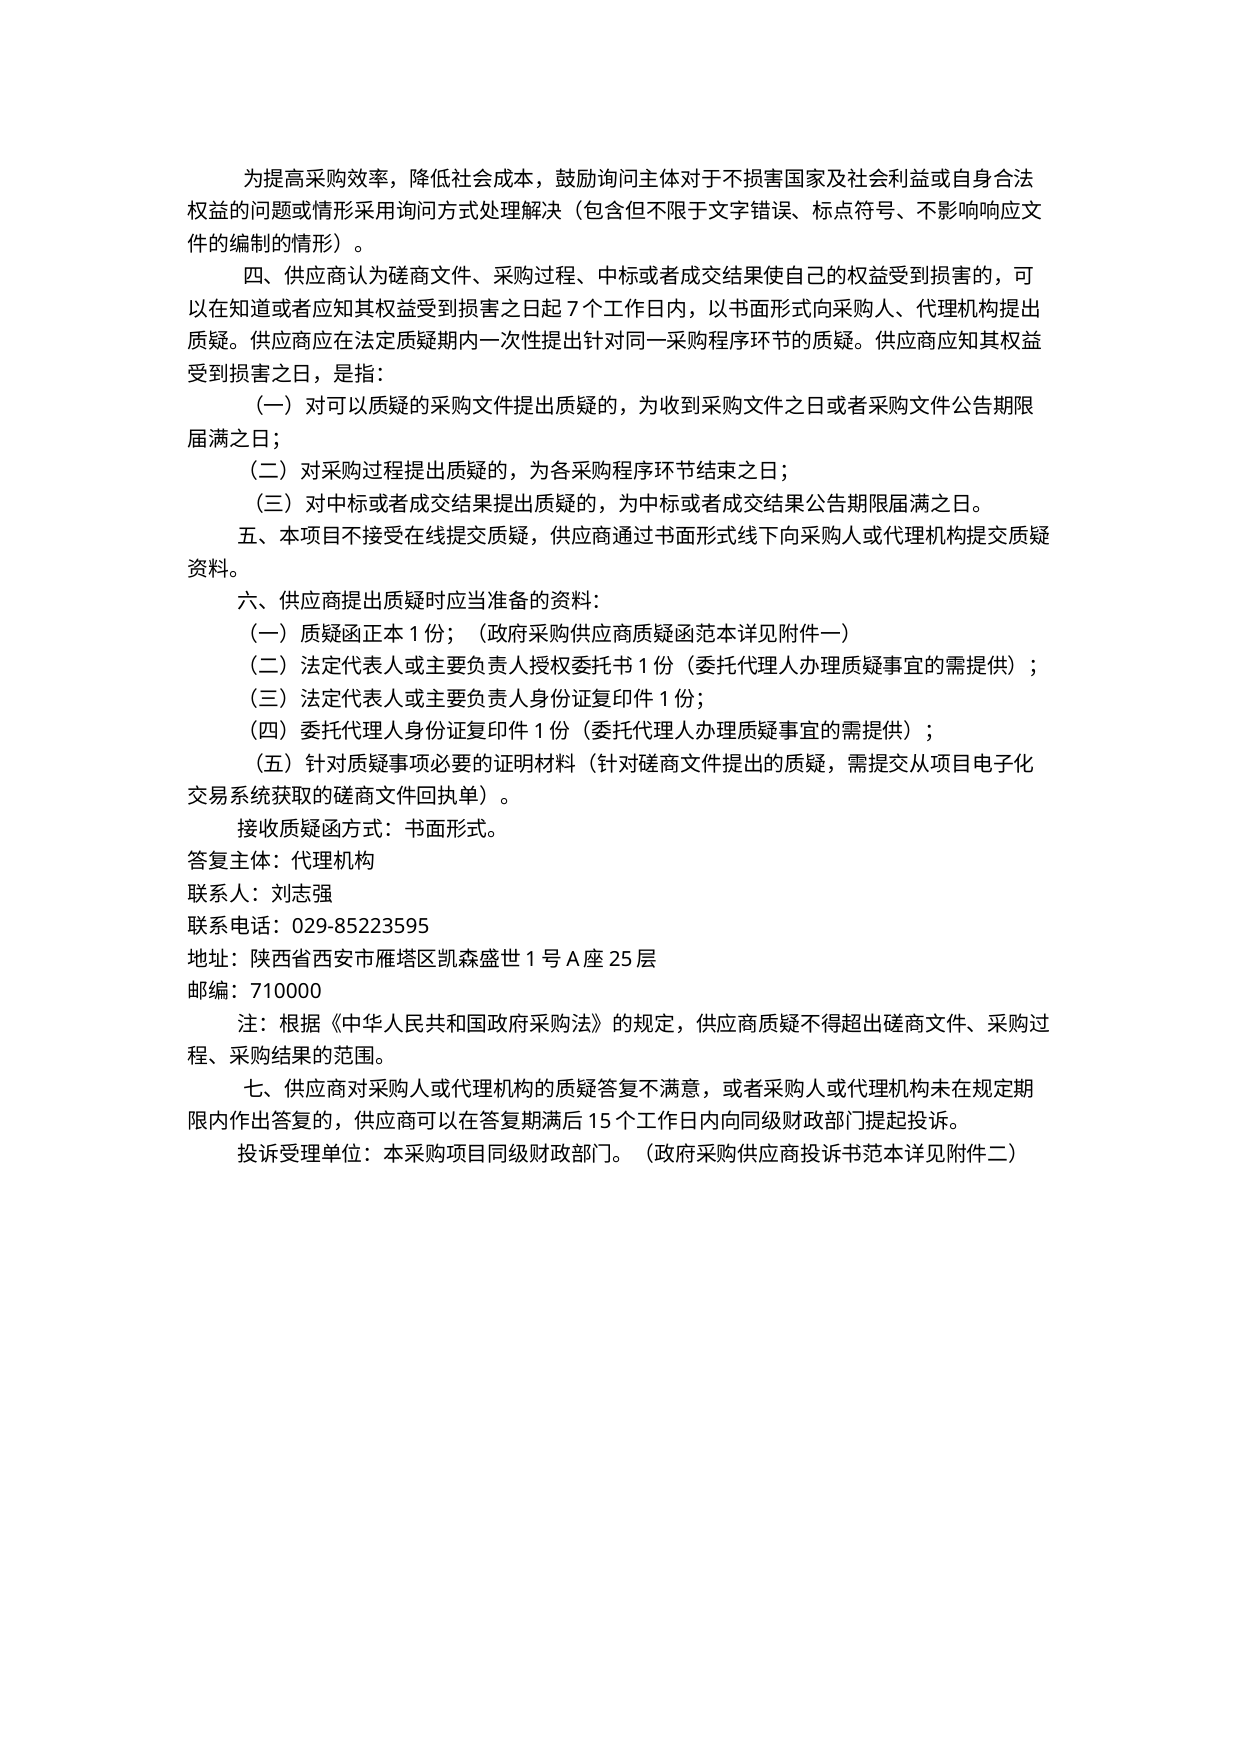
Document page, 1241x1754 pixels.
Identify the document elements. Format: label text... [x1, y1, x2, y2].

text （四）委托代理人身份证复印件1份（委托代理人办理质疑事宜的需提供）； [187, 714, 1053, 747]
text （一）质疑函正本1份；（政府采购供应商质疑函范本详见附件一） [187, 617, 1053, 649]
text （二）法定代表人或主要负责人授权委托书1份（委托代理人办理质疑事宜的需提供）； [187, 649, 1053, 682]
text 注：根据《中华人民共和国政府采购法》的规定，供应商质疑不得超出磋商文件、采购过程、采购结果的范围。 [187, 1007, 1053, 1072]
text 四、供应商认为磋商文件、采购过程、中标或者成交结果使自己的权益受到损害的，可以在知道或者应知其权益受到损害之日起7个工作日内，以书面形式向采购人、代理机构提出质疑。供应商应在法定质疑期内一次性提出针对同一采购程序环节的质疑。供应商应知其权益受到损害之日，是指： [187, 259, 1053, 389]
text 五、本项目不接受在线提交质疑，供应商通过书面形式线下向采购人或代理机构提交质疑资料。 [187, 519, 1053, 584]
text 地址：陕西省西安市雁塔区凯森盛世1号A座25层 [187, 942, 1053, 974]
text 七、供应商对采购人或代理机构的质疑答复不满意，或者采购人或代理机构未在规定期限内作出答复的，供应商可以在答复期满后15个工作日内向同级财政部门提起投诉。 [187, 1072, 1053, 1137]
text （二）对采购过程提出质疑的，为各采购程序环节结束之日； [187, 454, 1053, 487]
text 邮编：710000 [187, 974, 1053, 1007]
text 投诉受理单位：本采购项目同级财政部门。（政府采购供应商投诉书范本详见附件二） [187, 1137, 1053, 1169]
text 接收质疑函方式：书面形式。 [187, 812, 1053, 844]
text 答复主体：代理机构 [187, 844, 1053, 877]
text （三）法定代表人或主要负责人身份证复印件1份； [187, 682, 1053, 714]
text （一）对可以质疑的采购文件提出质疑的，为收到采购文件之日或者采购文件公告期限届满之日； [187, 389, 1053, 454]
text （三）对中标或者成交结果提出质疑的，为中标或者成交结果公告期限届满之日。 [187, 487, 1053, 519]
text （五）针对质疑事项必要的证明材料（针对磋商文件提出的质疑，需提交从项目电子化交易系统获取的磋商文件回执单）。 [187, 747, 1053, 812]
text 联系电话：029-85223595 [187, 909, 1053, 942]
text 联系人：刘志强 [187, 877, 1053, 909]
text 六、供应商提出质疑时应当准备的资料： [187, 584, 1053, 617]
text 为提高采购效率，降低社会成本，鼓励询问主体对于不损害国家及社会利益或自身合法权益的问题或情形采用询问方式处理解决（包含但不限于文字错误、标点符号、不影响响应文件的编制的情形）。 [187, 162, 1053, 259]
